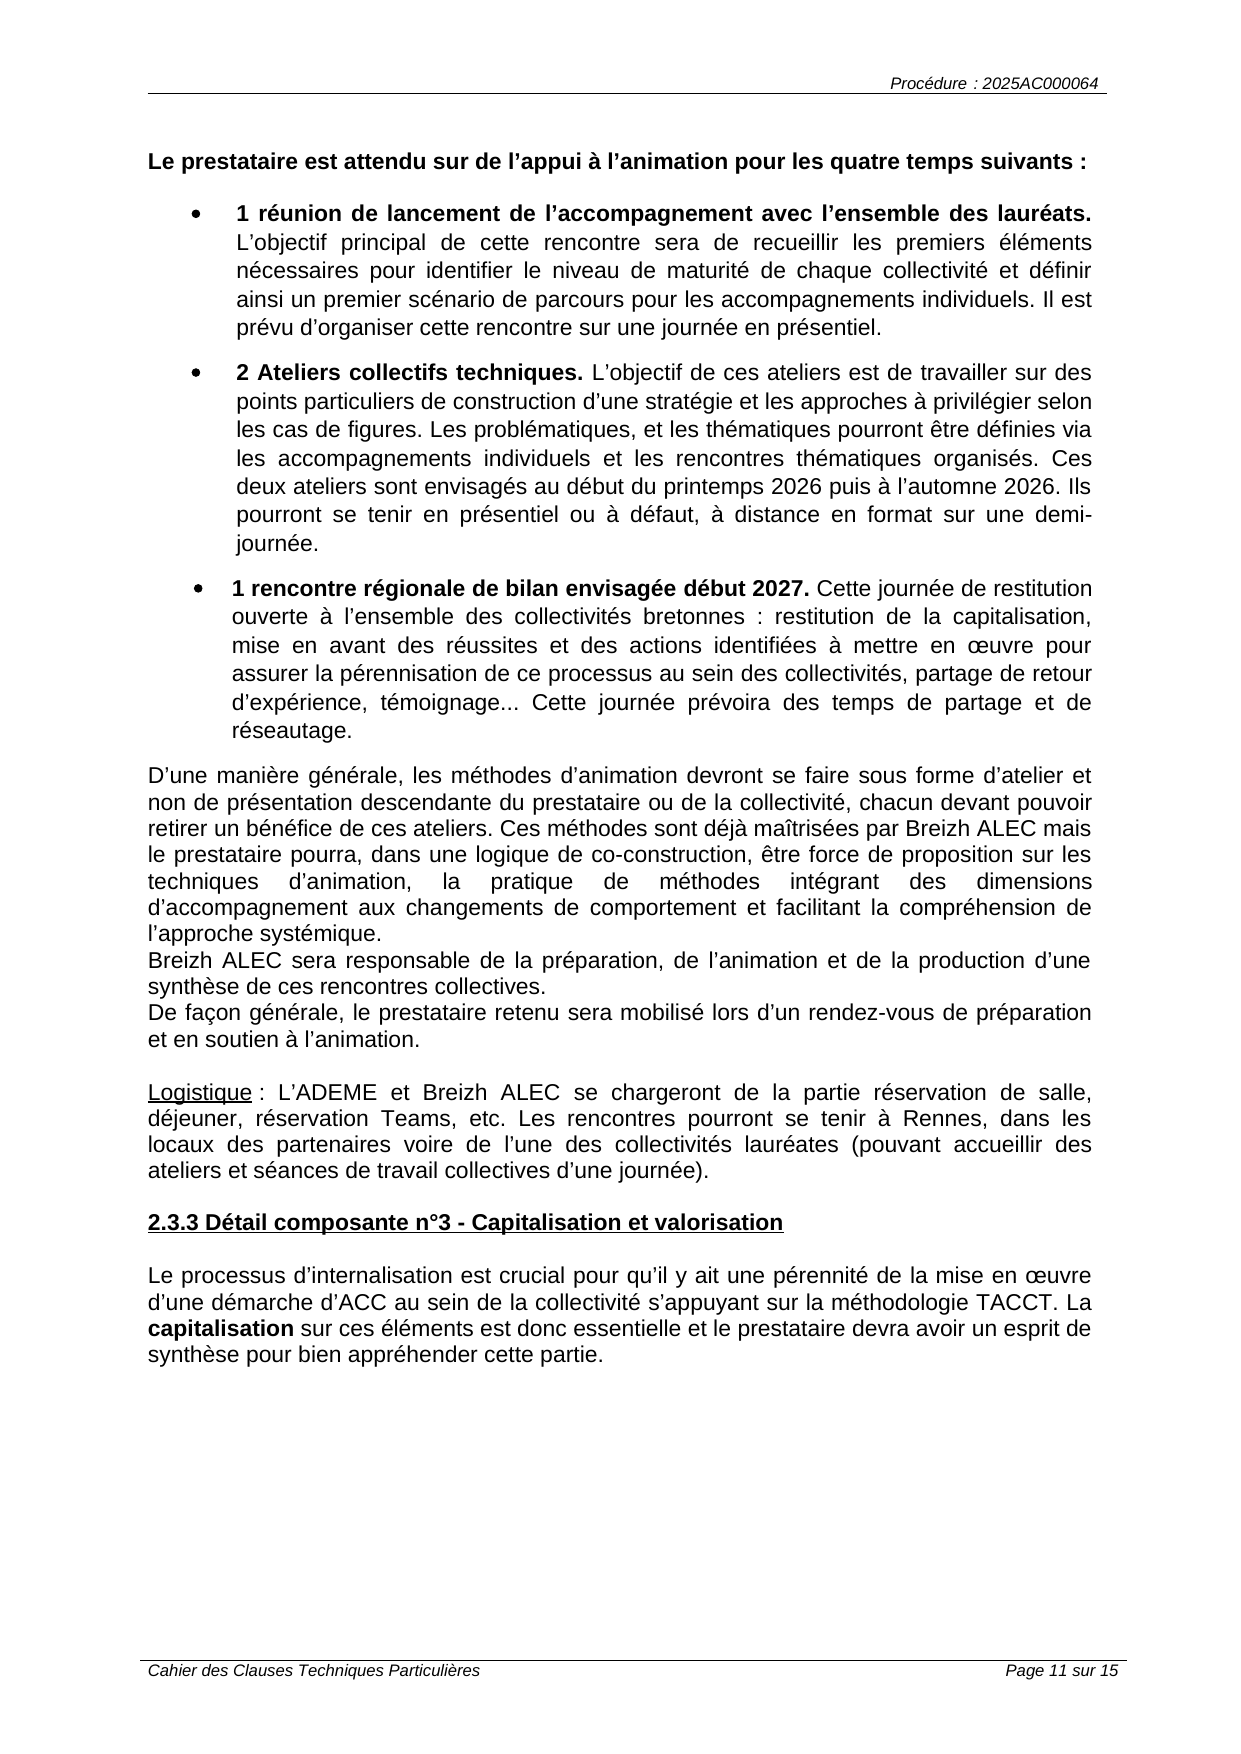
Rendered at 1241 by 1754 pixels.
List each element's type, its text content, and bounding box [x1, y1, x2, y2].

list 1 rencontre régionale de bilan envisagée début 2027. Cette journée de restitution ouverte à l’ensemble des collectivités bretonnes : restitution de la capitalisation, mise en avant des réussites et des actions identifiées à mettre en œuvre pour assurer la pérennisation de ce processus au sein des collectivités, partage de retour d’expérience, témoignage... Cette journée prévoira des temps de partage et de réseautage. [194, 575, 1093, 743]
text Le processus d’internalisation est crucial pour qu’il y ait une pérennité de la mise en œuvre d’une démarche d’ACC au sein de la collectivité s’appuyant sur la méthodologie TACCT. La capitalisation sur ces éléments est donc essentielle et le prestataire devra avoir un esprit de synthèse pour bien appréhender cette partie. [148, 1262, 1093, 1367]
text Breizh ALEC sera responsable de la préparation, de l’animation et de la production d’une synthèse de ces rencontres collectives. [148, 947, 1093, 999]
text 2.3.3 Détail composante n°3 - Capitalisation et valorisation [148, 1209, 1093, 1236]
text D’une manière générale, les méthodes d’animation devront se faire sous forme d’atelier et non de présentation descendante du prestataire ou de la collectivité, chacun devant pouvoir retirer un bénéfice de ces ateliers. Ces méthodes sont déjà maîtrisées par Breizh ALEC mais le prestataire pourra, dans une logique de co-construction, être force de proposition sur les techniques d’animation, la pratique de méthodes intégrant des dimensions d’accompagnement aux changements de comportement et facilitant la compréhension de l’approche systémique. [148, 762, 1093, 947]
text Le prestataire est attendu sur de l’appui à l’animation pour les quatre temps suivants : [148, 148, 1093, 174]
list 2 Ateliers collectifs techniques. L’objectif de ces ateliers est de travailler sur des points particuliers de construction d’une stratégie et les approches à privilégier selon les cas de figures. Les problématiques, et les thématiques pourront être définies via les accompagnements individuels et les rencontres thématiques organisés. Ces deux ateliers sont envisagés au début du printemps 2026 puis à l’automne 2026. Ils pourront se tenir en présentiel ou à défaut, à distance en format sur une demi-journée. [192, 359, 1093, 556]
text De façon générale, le prestataire retenu sera mobilisé lors d’un rendez-vous de préparation et en soutien à l’animation. [148, 999, 1093, 1052]
list 1 réunion de lancement de l’accompagnement avec l’ensemble des lauréats. L’objectif principal de cette rencontre sera de recueillir les premiers éléments nécessaires pour identifier le niveau de maturité de chaque collectivité et définir ainsi un premier scénario de parcours pour les accompagnements individuels. Il est prévu d’organiser cette rencontre sur une journée en présentiel. [192, 200, 1093, 340]
text Logistique : L’ADEME et Breizh ALEC se chargeront de la partie réservation de salle, déjeuner, réservation Teams, etc. Les rencontres pourront se tenir à Rennes, dans les locaux des partenaires voire de l’une des collectivités lauréates (pouvant accueillir des ateliers et séances de travail collectives d’une journée). [148, 1078, 1093, 1184]
